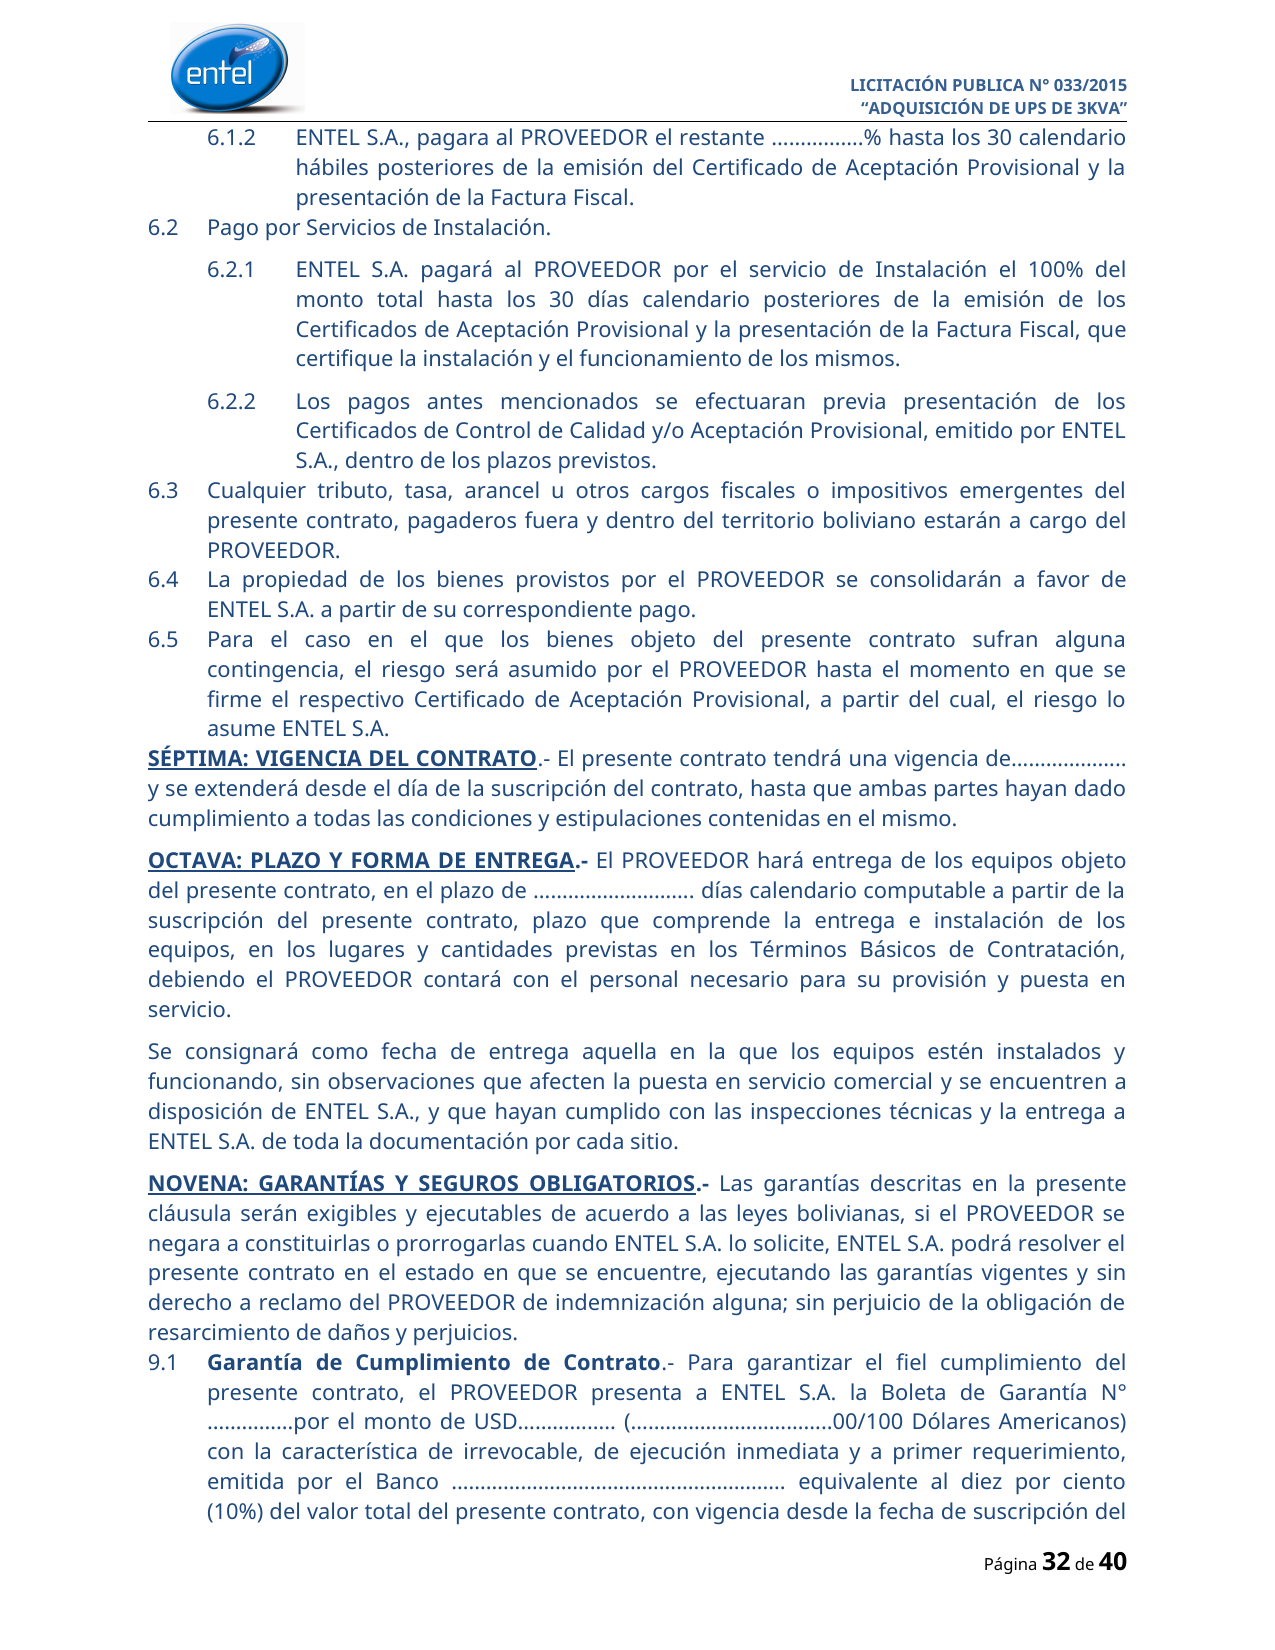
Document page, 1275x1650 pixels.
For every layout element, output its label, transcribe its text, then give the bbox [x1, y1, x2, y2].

text 6.2.2 Los pagos antes mencionados se efectuaran previa presentación de los Certificados de Control de Calidad y/o Aceptación Provisional, emitido por ENTEL S.A., dentro de los plazos previstos. [207, 386, 1127, 475]
text 6.5 Para el caso en el que los bienes objeto del presente contrato sufran alguna contingencia, el riesgo será asumido por el PROVEEDOR hasta el momento en que se firme el respectivo Certificado de Aceptación Provisional, a partir del cual, el riesgo lo asume ENTEL S.A. [148, 624, 1127, 743]
text 6.3 Cualquier tributo, tasa, arancel u otros cargos fiscales o impositivos emergentes del presente contrato, pagaderos fuera y dentro del territorio boliviano estarán a cargo del PROVEEDOR. [148, 475, 1127, 564]
text 6.2 Pago por Servicios de Instalación. [148, 212, 1127, 242]
text Se consignará como fecha de entrega aquella en la que los equipos estén instalados y funcionando, sin observaciones que afecten la puesta en servicio comercial y se encuentren a disposición de ENTEL S.A., y que hayan cumplido con las inspecciones técnicas y la entrega a ENTEL S.A. de toda la documentación por cada sitio. [148, 1036, 1127, 1156]
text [148, 1347, 1127, 1526]
text NOVENA: GARANTÍAS Y SEGUROS OBLIGATORIOS.- Las garantías descritas en la presente cláusula serán exigibles y ejecutables de acuerdo a las leyes bolivianas, si el PROVEEDOR se negara a constituirlas o prorrogarlas cuando ENTEL S.A. lo solicite, ENTEL S.A. podrá resolver el presente contrato en el estado en que se encuentre, ejecutando las garantías vigentes y sin derecho a reclamo del PROVEEDOR de indemnización alguna; sin perjuicio de la obligación de resarcimiento de daños y perjuicios. [148, 1168, 1127, 1347]
text 6.2.1 ENTEL S.A. pagará al PROVEEDOR por el servicio de Instalación el 100% del monto total hasta los 30 días calendario posteriores de la emisión de los Certificados de Aceptación Provisional y la presentación de la Factura Fiscal, que certifique la instalación y el funcionamiento de los mismos. [207, 254, 1127, 373]
text OCTAVA: PLAZO Y FORMA DE ENTREGA.- El PROVEEDOR hará entrega de los equipos objeto del presente contrato, en el plazo de ………………………. días calendario computable a partir de la suscripción del presente contrato, plazo que comprende la entrega e instalación de los equipos, en los lugares y cantidades previstas en los Términos Básicos de Contratación, debiendo el PROVEEDOR contará con el personal necesario para su provisión y puesta en servicio. [148, 845, 1127, 1024]
text 6.4 La propiedad de los bienes provistos por el PROVEEDOR se consolidarán a favor de ENTEL S.A. a partir de su correspondiente pago. [148, 564, 1127, 624]
picture [170, 22, 305, 114]
text SÉPTIMA: VIGENCIA DEL CONTRATO.- El presente contrato tendrá una vigencia de……………….. y se extenderá desde el día de la suscripción del contrato, hasta que ambas partes hayan dado cumplimiento a todas las condiciones y estipulaciones contenidas en el mismo. [148, 743, 1127, 833]
text 6.1.2 ENTEL S.A., pagara al PROVEEDOR el restante …………….% hasta los 30 calendario hábiles posteriores de la emisión del Certificado de Aceptación Provisional y la presentación de la Factura Fiscal. [207, 122, 1127, 212]
